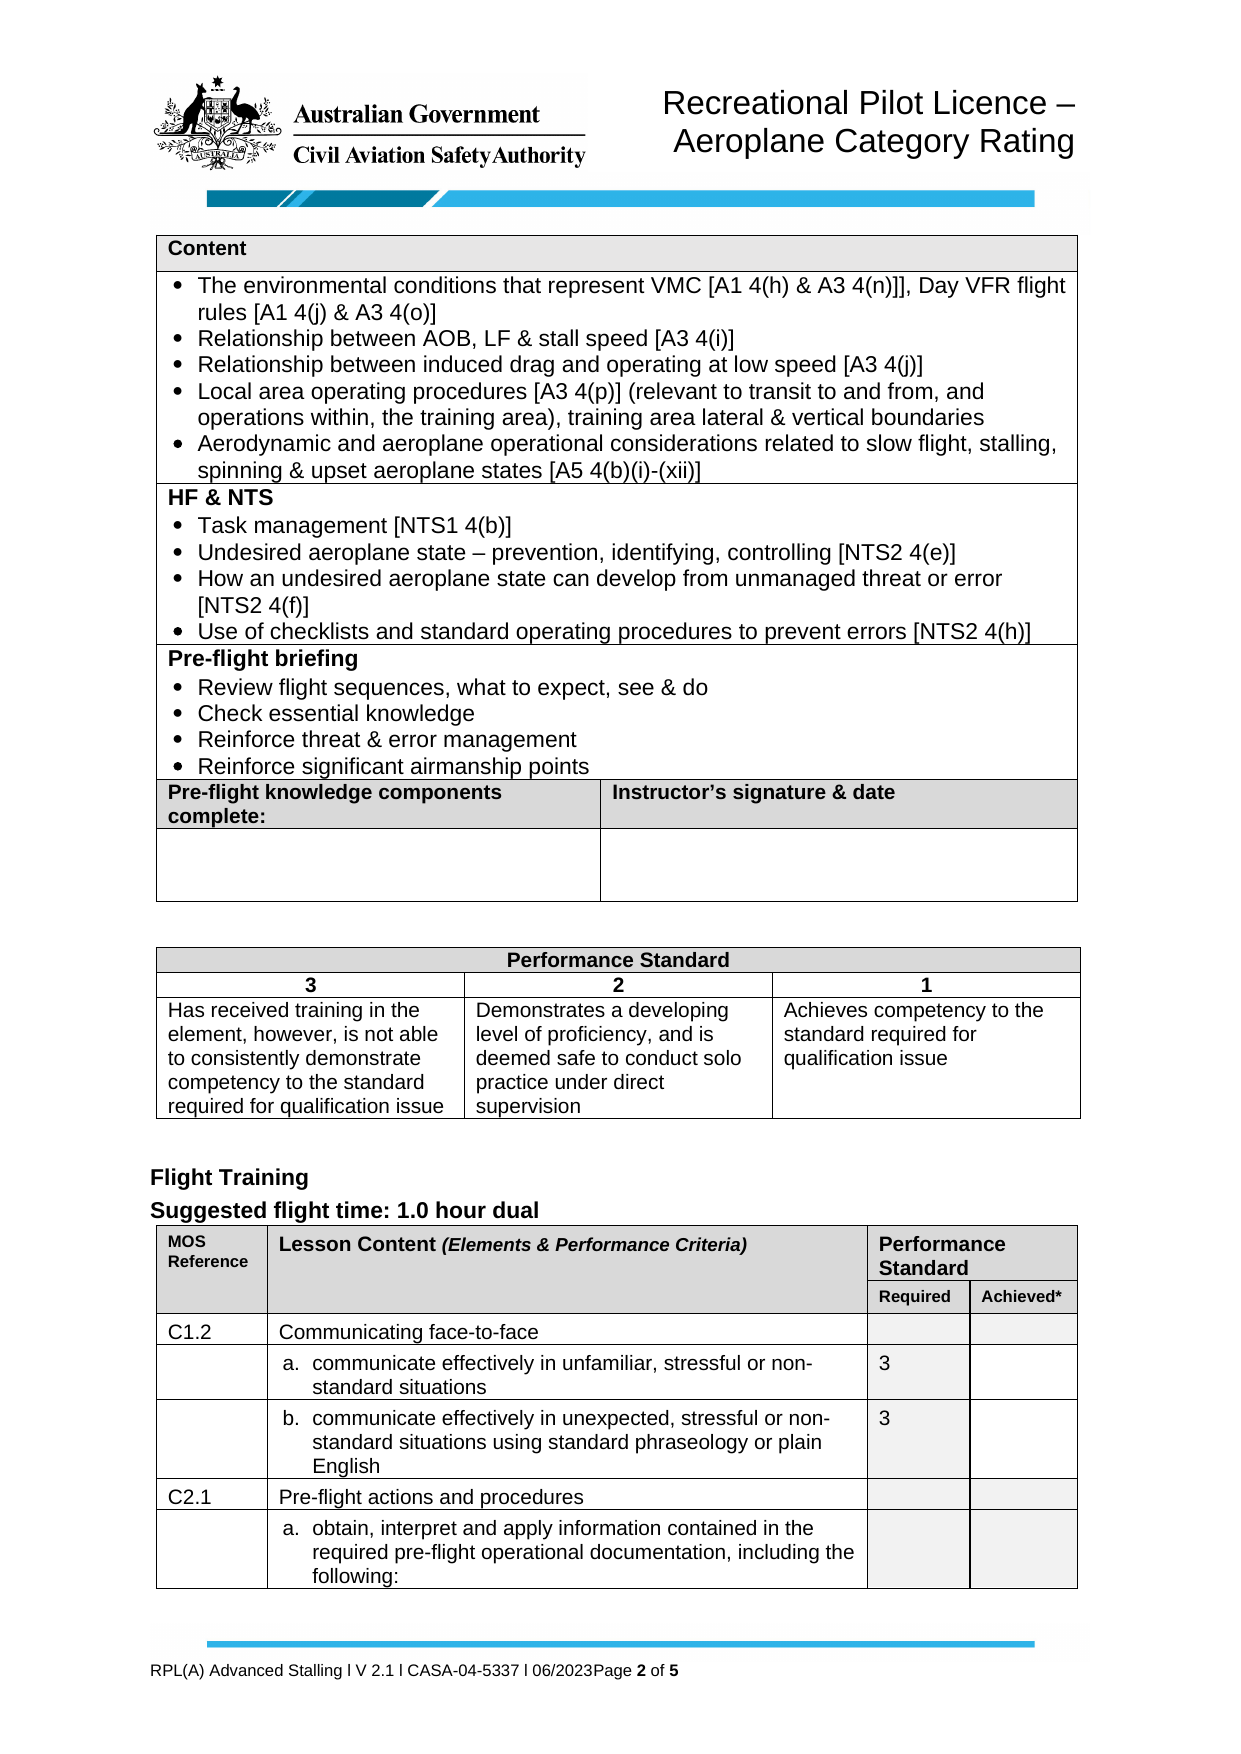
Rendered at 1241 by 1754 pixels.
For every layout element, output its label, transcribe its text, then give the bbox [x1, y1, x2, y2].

table_cell Achieved* [971, 1281, 1077, 1313]
table_cell [157, 1400, 267, 1478]
table_cell Required [868, 1281, 969, 1313]
table_cell Communicating face-to-face [268, 1314, 867, 1344]
table_cell [868, 1479, 969, 1509]
table_cell 1 [773, 973, 1080, 997]
picture [150, 1623, 1091, 1662]
table_cell 3 [868, 1400, 969, 1478]
table_cell [868, 1510, 969, 1587]
picture [150, 73, 1091, 235]
subtitle Flight Training [150, 1164, 1090, 1191]
table_cell Pre-flight actions and procedures [268, 1479, 867, 1509]
table_cell C2.1 [157, 1479, 267, 1509]
table_header Performance Standard [157, 948, 1080, 972]
table_cell Has received training in the element, however, is not able to consistently demonstrate competency to the standard required for qualification issue [157, 998, 464, 1118]
table_cell [971, 1479, 1077, 1509]
table_cell Achieves competency to the standard required for qualification issue [773, 998, 1080, 1118]
table_cell [971, 1314, 1077, 1344]
table_header Performance Standard [868, 1226, 1077, 1280]
subtitle Suggested flight time: 1.0 hour dual [150, 1197, 1090, 1223]
table_cell [971, 1510, 1077, 1587]
table_cell communicate effectively in unfamiliar, stressful or non-standard situations [268, 1345, 867, 1399]
table_cell [157, 1510, 267, 1587]
table_header Lesson Content (Elements & Performance Criteria) [268, 1226, 867, 1313]
table_cell Pre-flight briefing Review flight sequences, what to expect, see & do Check essential knowledge Reinforce threat & error management Reinforce significant airmanship points [157, 645, 1077, 779]
table_cell [157, 829, 600, 901]
table_header MOS Reference [157, 1226, 267, 1313]
table_cell 3 [868, 1345, 969, 1399]
table_cell communicate effectively in unexpected, stressful or non-standard situations using standard phraseology or plain English [268, 1400, 867, 1478]
table_cell [157, 1345, 267, 1399]
table_cell 2 [465, 973, 772, 997]
table_cell [971, 1345, 1077, 1399]
table_cell C1.2 [157, 1314, 267, 1344]
table_cell [868, 1314, 969, 1344]
table_cell Pre-flight knowledge components complete: [157, 780, 600, 828]
table_cell Demonstrates a developing level of proficiency, and is deemed safe to conduct solo practice under direct supervision [465, 998, 772, 1118]
table_header Content [157, 236, 1077, 271]
table_cell HF & NTS Task management [NTS1 4(b)] Undesired aeroplane state – prevention, identifying, controlling [NTS2 4(e)] How an undesired aeroplane state can develop from unmanaged threat or error [NTS2 4(f)] Use of checklists and standard operating procedures to prevent errors [NTS2 4(h)] [157, 484, 1077, 644]
table_cell Instructor’s signature & date [601, 780, 1077, 828]
table_cell 3 [157, 973, 464, 997]
table_cell obtain, interpret and apply information contained in the required pre-flight operational documentation, including the following: [268, 1510, 867, 1587]
table_cell [601, 829, 1077, 901]
table_cell [971, 1400, 1077, 1478]
